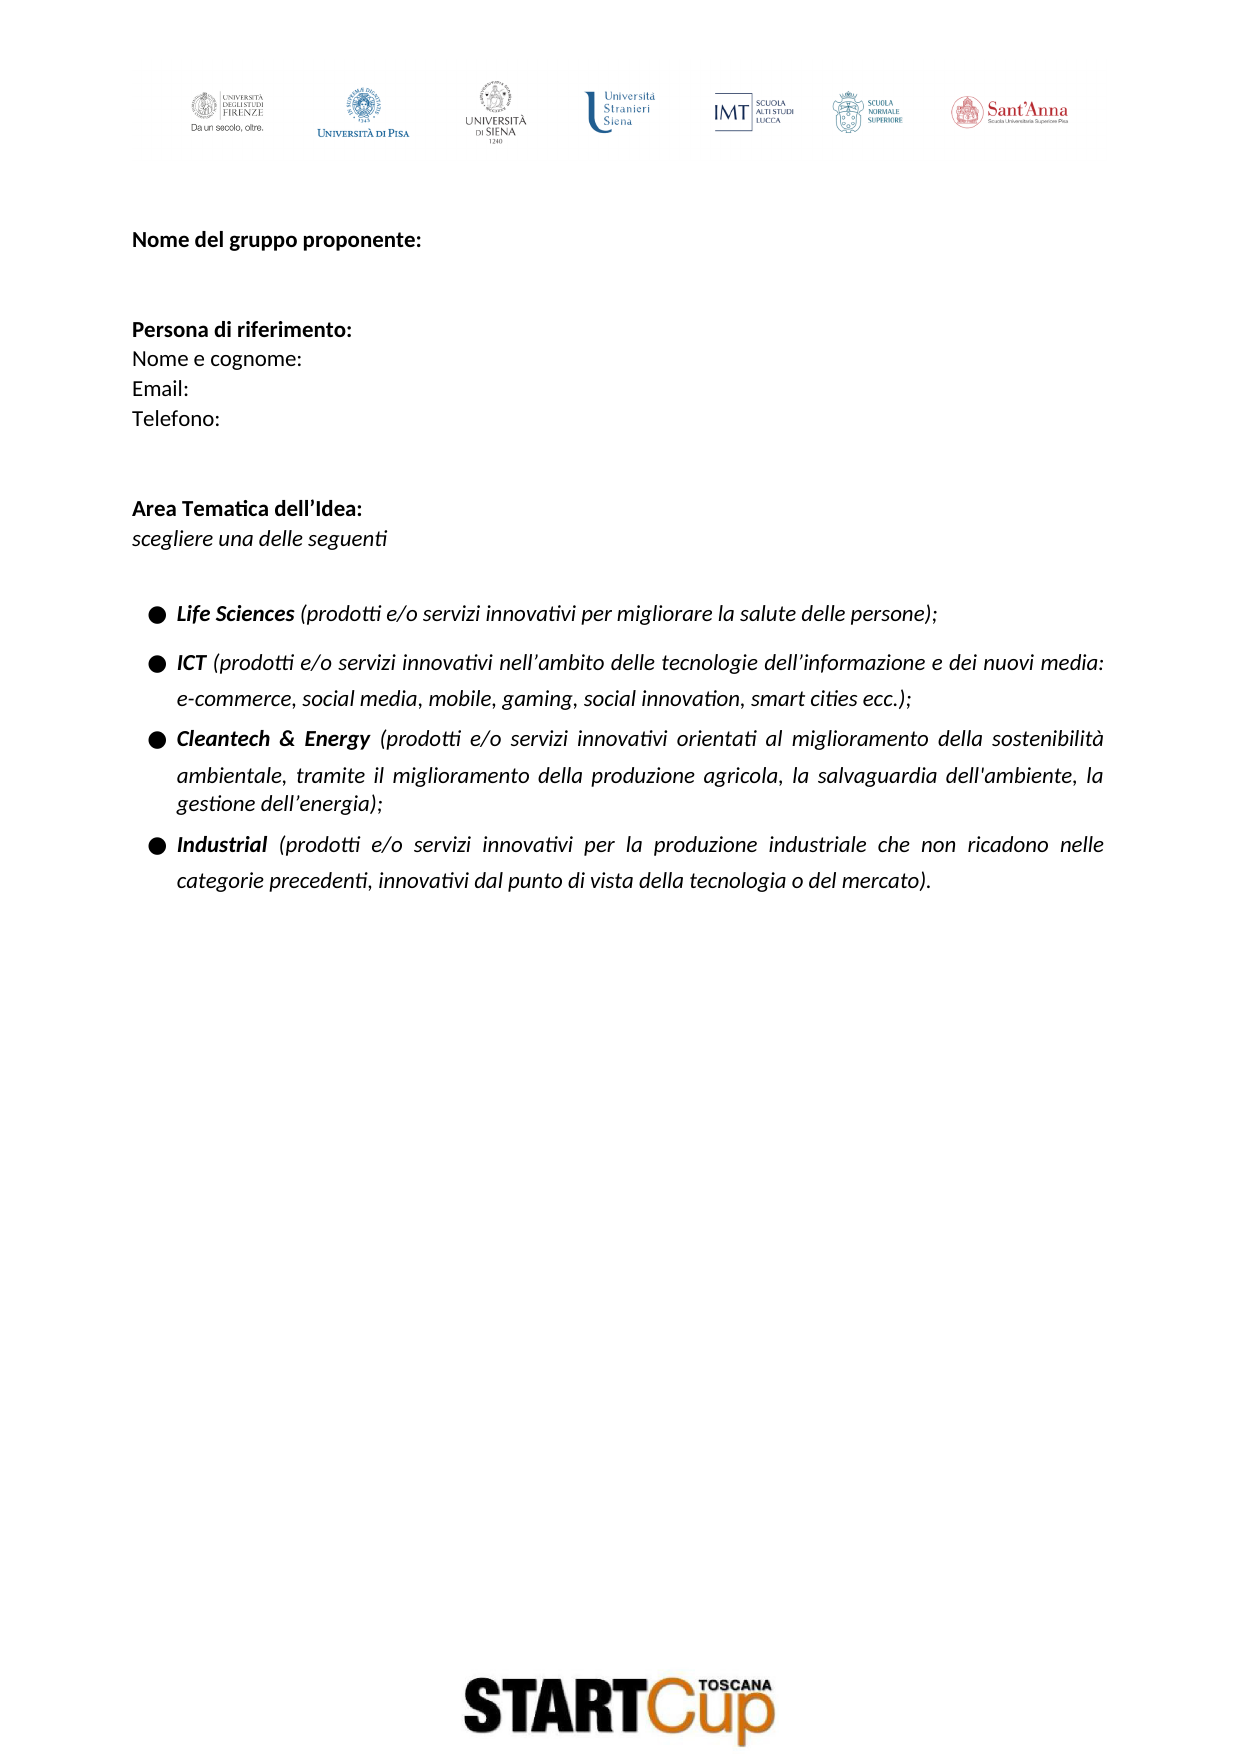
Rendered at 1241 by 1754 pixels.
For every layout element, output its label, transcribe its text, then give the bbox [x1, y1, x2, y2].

list Industrial (prodotti e/o servizi innovativi per la produzione industriale che non ricadono nelle categorie precedenti, innovativi dal punto di vista della tecnologia o del mercato). [147, 818, 1108, 894]
picture [132, 59, 1107, 161]
list ICT (prodotti e/o servizi innovativi nell’ambito delle tecnologie dell’informazione e dei nuovi media: e-commerce, social media, mobile, gaming, social innovation, smart cities ecc.); [147, 636, 1108, 712]
text Area Tematica dell’Idea: [132, 494, 456, 522]
text Telefono: [132, 404, 1108, 432]
text Persona di riferimento: [132, 315, 1108, 343]
list Cleantech & Energy (prodotti e/o servizi innovativi orientati al miglioramento della sostenibilità ambientale, tramite il miglioramento della produzione agricola, la salvaguardia dell'ambiente, la gestione dell’energia); [147, 713, 1108, 818]
text scegliere una delle seguenti [132, 524, 456, 552]
picture [460, 1657, 780, 1754]
text Nome e cognome: [132, 344, 1108, 372]
list Life Sciences (prodotti e/o servizi innovativi per migliorare la salute delle persone); [147, 588, 1108, 635]
text Email: [132, 374, 1108, 402]
text Nome del gruppo proponente: [132, 225, 1108, 253]
